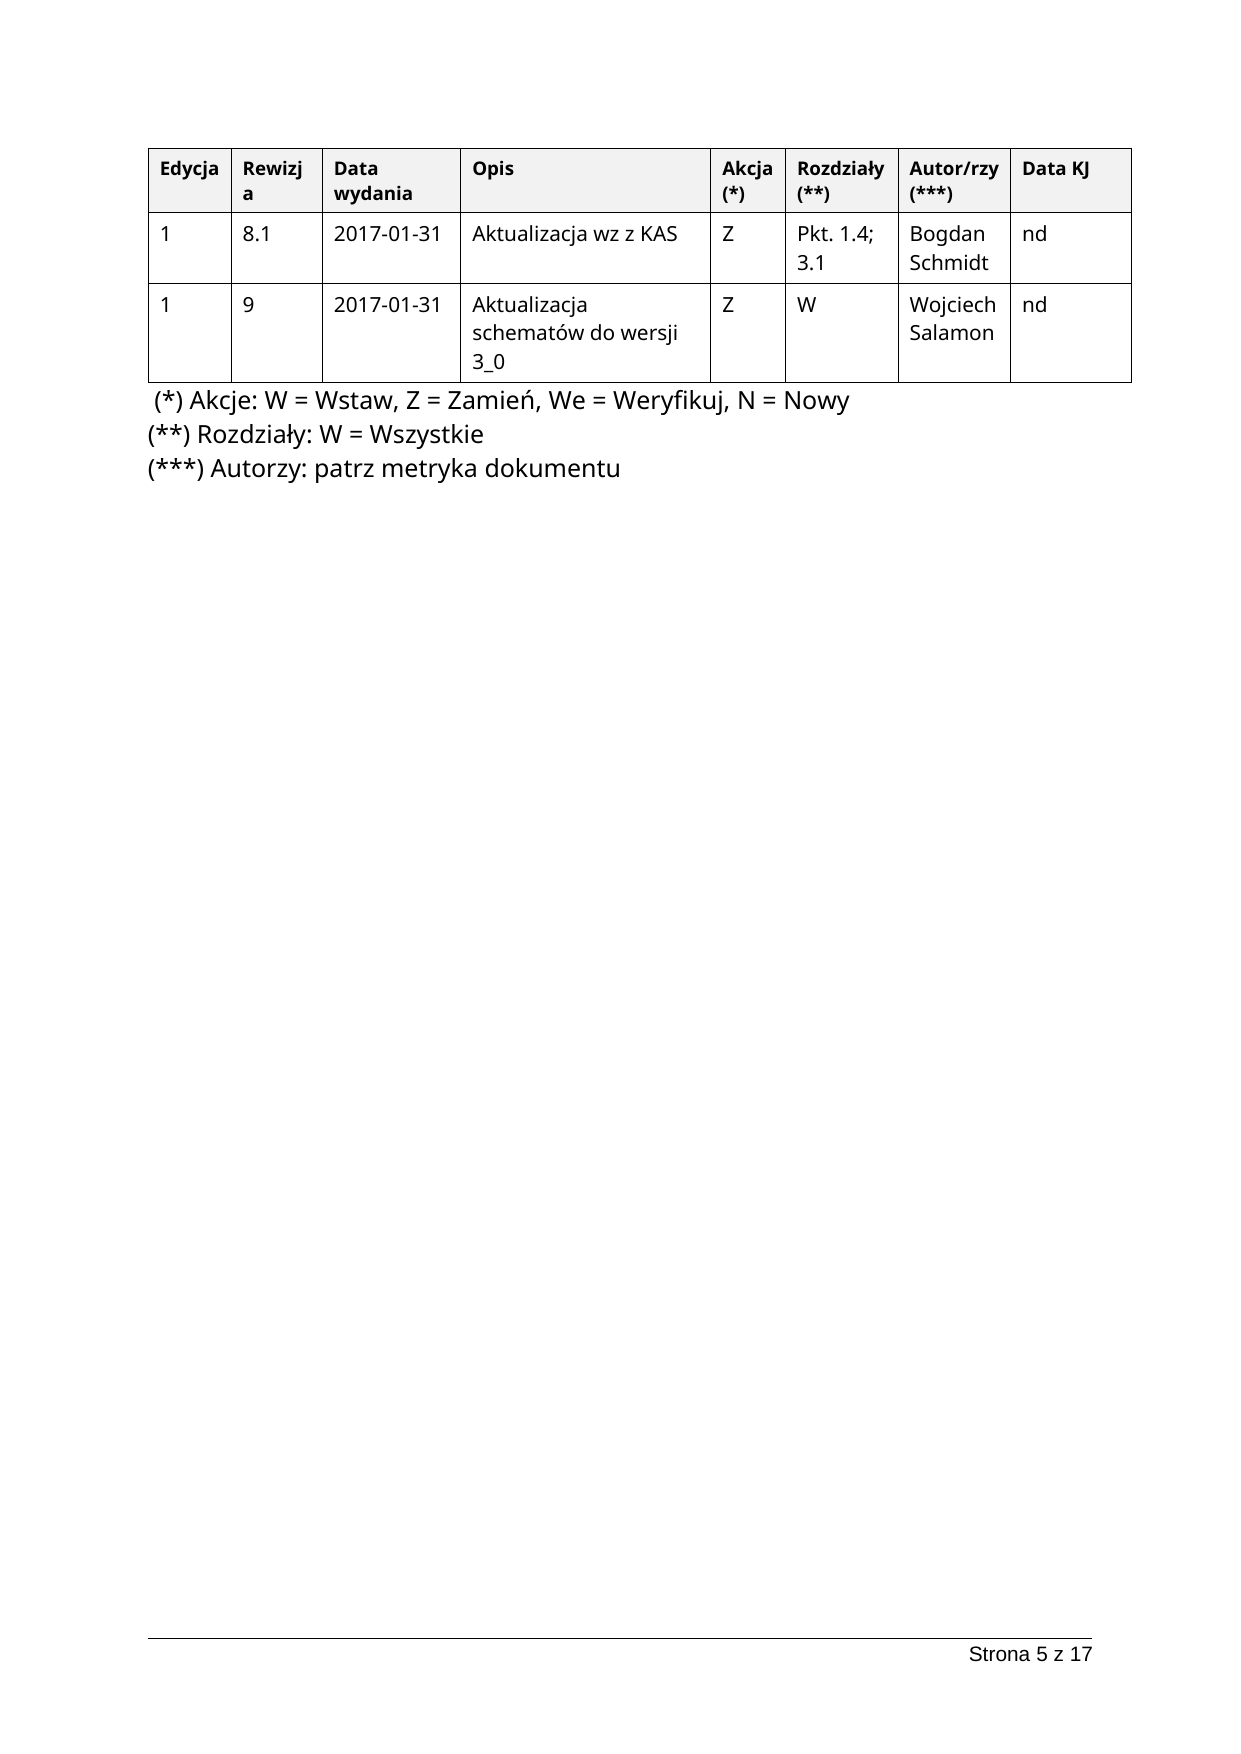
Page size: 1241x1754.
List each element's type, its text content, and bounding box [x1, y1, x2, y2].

table_header Akcja (*) [711, 149, 785, 212]
table_cell Aktualizacja wz z KAS [461, 213, 710, 283]
table_cell 2017-01-31 [323, 213, 460, 283]
table_header Rewizja [232, 149, 322, 212]
table_header Edycja [149, 149, 231, 212]
table_header Data wydania [323, 149, 460, 212]
table_cell 1 [149, 284, 231, 382]
table_cell 8.1 [232, 213, 322, 283]
table_cell Z [711, 284, 785, 382]
table_cell Bogdan Schmidt [899, 213, 1010, 283]
table_cell Aktualizacja schematów do wersji 3_0 [461, 284, 710, 382]
text (**) Rozdziały: W = Wszystkie [148, 417, 1092, 451]
text (*) Akcje: W = Wstaw, Z = Zamień, We = Weryfikuj, N = Nowy [148, 383, 1092, 417]
table_cell Pkt. 1.4; 3.1 [786, 213, 898, 283]
table_header Rozdziały (**) [786, 149, 898, 212]
table_cell nd [1011, 213, 1131, 283]
table_cell 1 [149, 213, 231, 283]
table_cell nd [1011, 284, 1131, 382]
table_cell 9 [232, 284, 322, 382]
text (***) Autorzy: patrz metryka dokumentu [148, 451, 1092, 485]
table_cell Wojciech Salamon [899, 284, 1010, 382]
table_header Opis [461, 149, 710, 212]
table_header Data KJ [1011, 149, 1131, 212]
table_cell W [786, 284, 898, 382]
table_cell 2017-01-31 [323, 284, 460, 382]
table_header Autor/rzy (***) [899, 149, 1010, 212]
table_cell Z [711, 213, 785, 283]
